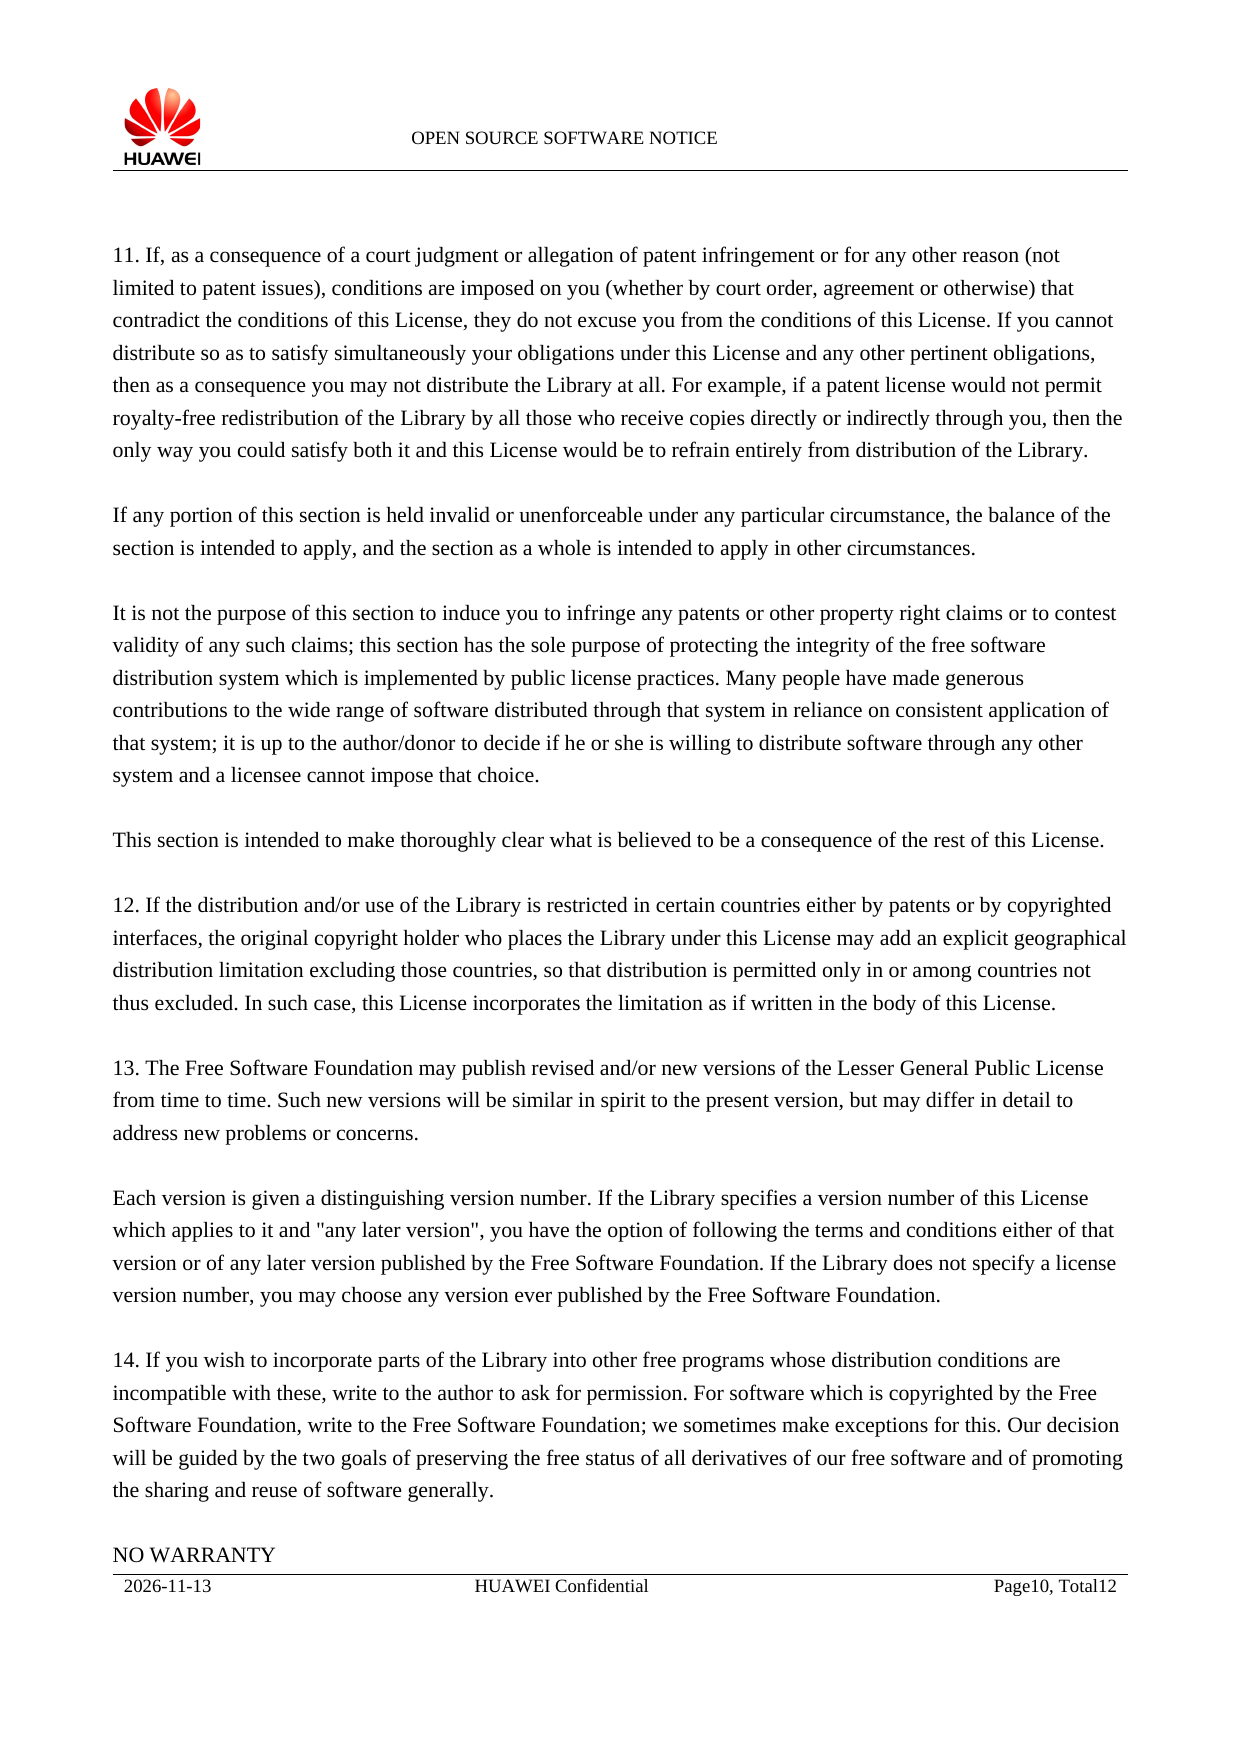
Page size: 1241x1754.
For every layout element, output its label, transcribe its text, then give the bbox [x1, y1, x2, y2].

picture [124, 88, 201, 165]
